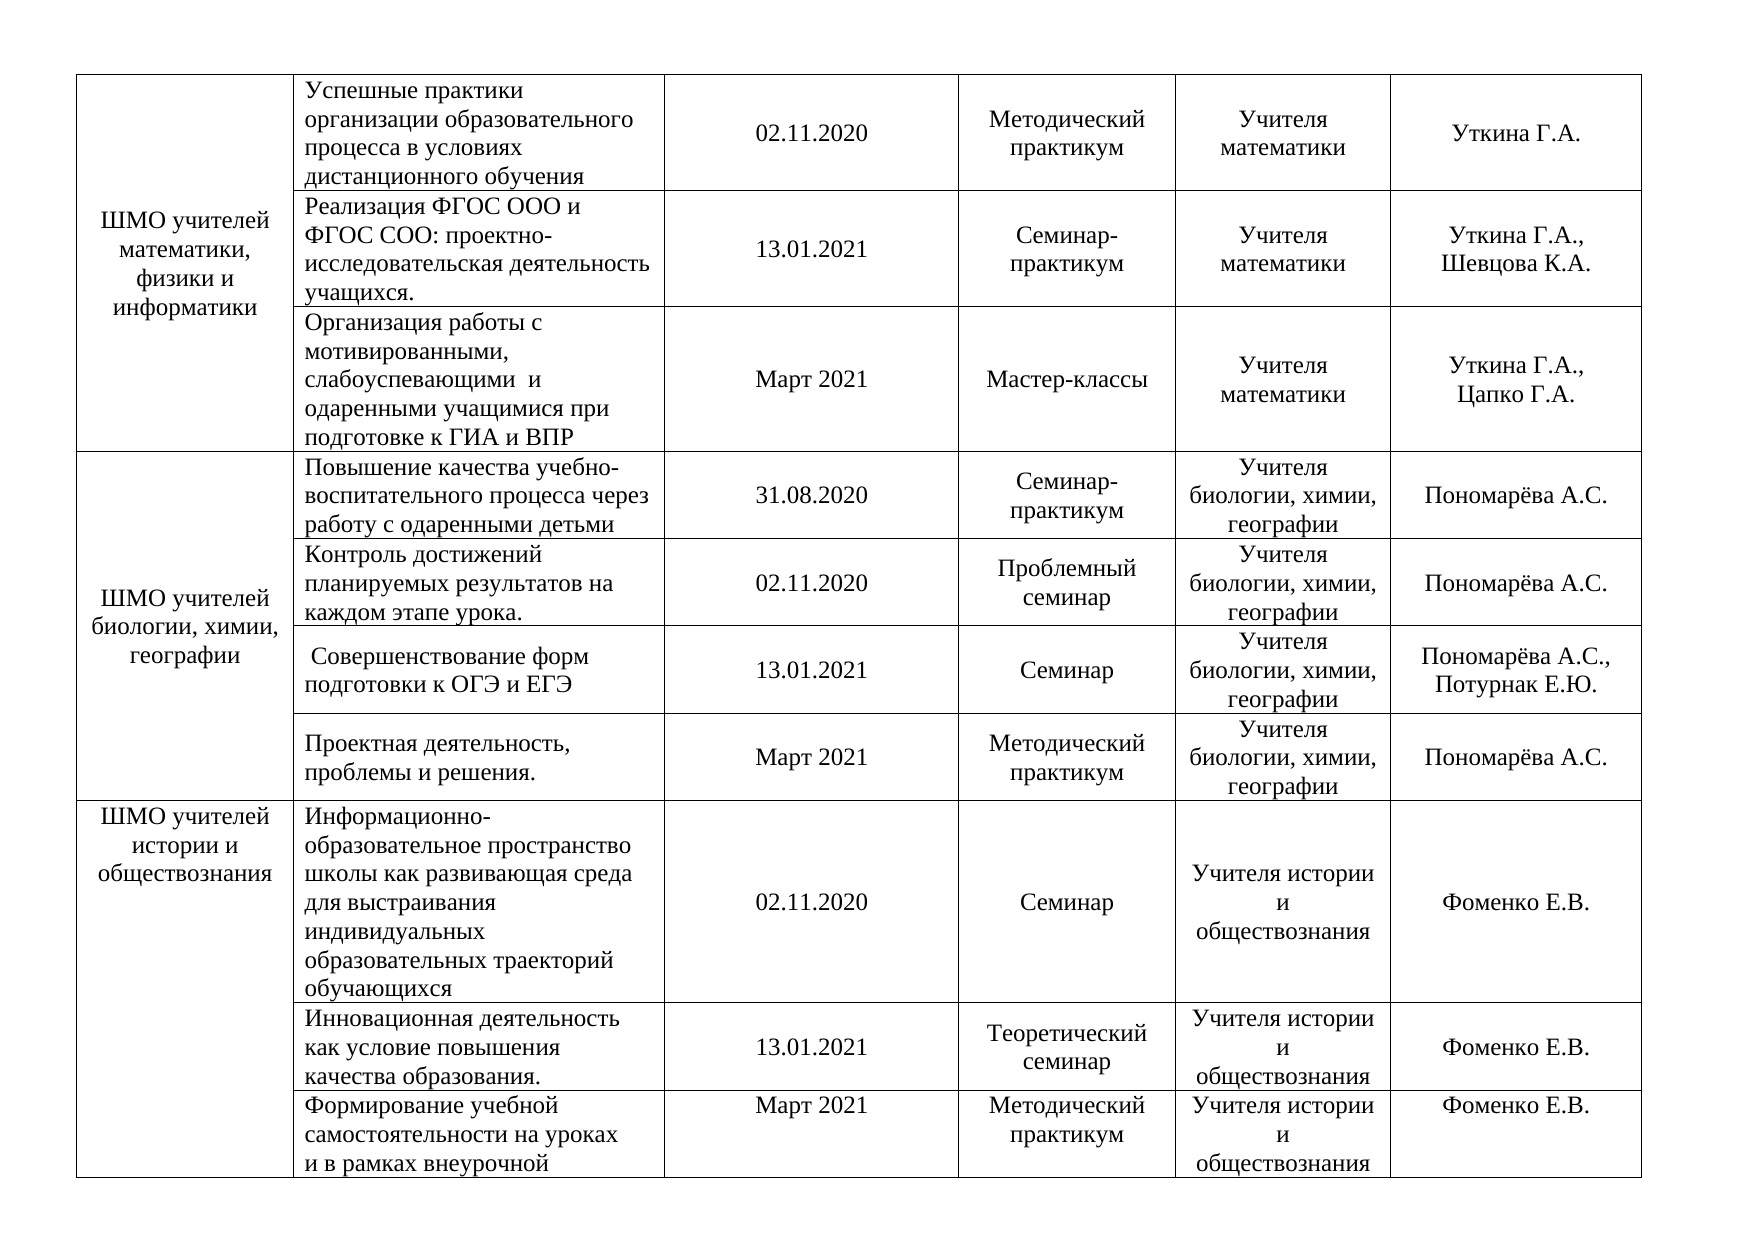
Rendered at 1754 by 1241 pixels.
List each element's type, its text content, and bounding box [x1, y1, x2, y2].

table_cell Март 2021 [665, 307, 958, 451]
table_cell 13.01.2021 [665, 191, 958, 306]
table_cell Учителя биологии, химии, географии [1176, 539, 1390, 625]
table_cell Контроль достижений планируемых результатов на каждом этапе урока. [523, 539, 664, 625]
table_cell ШМО учителей математики, физики и информатики [77, 75, 293, 451]
table_cell ШМО учителей истории и обществознания [77, 801, 293, 1177]
table_cell Пономарёва А.С. [1391, 714, 1641, 800]
table_cell Фоменко Е.В. [1391, 1091, 1641, 1177]
table_cell 31.08.2020 [665, 452, 958, 538]
table_cell Инновационная деятельность как условие повышения качества образования. [294, 1003, 664, 1089]
table_cell Информационно-образовательное пространство школы как развивающая среда для выстраивания индивидуальных образовательных траекторий обучающихся [294, 801, 664, 1002]
table_cell Фоменко Е.В. [1391, 801, 1641, 1002]
table_cell 02.11.2020 [665, 801, 958, 1002]
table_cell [959, 1091, 1175, 1177]
table_cell Уткина Г.А., Шевцова К.А. [1391, 191, 1641, 306]
table_cell 02.11.2020 [665, 539, 958, 625]
table_cell Теоретический семинар [959, 1003, 1175, 1089]
table_cell Учителя истории и обществознания [1176, 1003, 1390, 1089]
table_cell Учителя биологии, химии, географии [1176, 452, 1390, 538]
table_cell 13.01.2021 [665, 626, 958, 713]
table_cell Март 2021 [665, 714, 958, 800]
table_cell Пономарёва А.С. [1391, 452, 1641, 538]
table_cell Пономарёва А.С. [1391, 539, 1641, 625]
table_cell Семинар [959, 626, 1175, 713]
table_cell Семинар-практикум [959, 452, 1175, 538]
table_cell 13.01.2021 [665, 1003, 958, 1089]
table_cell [1176, 1091, 1390, 1177]
table_cell Пономарёва А.С., Потурнак Е.Ю. [1391, 626, 1641, 713]
table_cell Методический практикум [959, 714, 1175, 800]
table_cell Учителя биологии, химии, географии [1176, 626, 1390, 713]
table_cell Проблемный семинар [959, 539, 1175, 625]
table_cell Учителя математики [1176, 307, 1390, 451]
table_cell Фоменко Е.В. [1391, 1003, 1641, 1089]
table_cell Учителя математики [1176, 191, 1390, 306]
table_cell 02.11.2020 [665, 75, 958, 190]
table_cell Методический практикум [959, 75, 1175, 190]
table_cell Реализация ФГОС ООО и ФГОС СОО: проектно-исследовательская деятельность учащихся. [294, 191, 664, 306]
table_cell Уткина Г.А., Цапко Г.А. [1391, 307, 1641, 451]
table_cell ШМО учителей биологии, химии, географии [77, 452, 293, 800]
table_cell Совершенствование форм подготовки к ОГЭ и ЕГЭ [294, 626, 664, 713]
table_cell Мастер-классы [959, 307, 1175, 451]
table_cell Проектная деятельность, проблемы и решения. [294, 714, 664, 800]
table_cell Семинар [959, 801, 1175, 1002]
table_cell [294, 1091, 664, 1177]
table_cell Уткина Г.А. [1391, 75, 1641, 190]
table_cell Учителя биологии, химии, географии [1176, 714, 1390, 800]
table_cell Март 2021 [665, 1091, 958, 1177]
table_cell Учителя истории и обществознания [1176, 801, 1390, 1002]
table_cell Повышение качества учебно-воспитательного процесса через работу с одаренными детьми [294, 452, 664, 538]
table_cell Организация работы с мотивированными, слабоуспевающими и одаренными учащимися при подготовке к ГИА и ВПР [294, 307, 664, 451]
table_cell Успешные практики организации образовательного процесса в условиях дистанционного обучения [294, 75, 664, 190]
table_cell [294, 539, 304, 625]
table_cell Учителя математики [1176, 75, 1390, 190]
table_cell Семинар-практикум [959, 191, 1175, 306]
